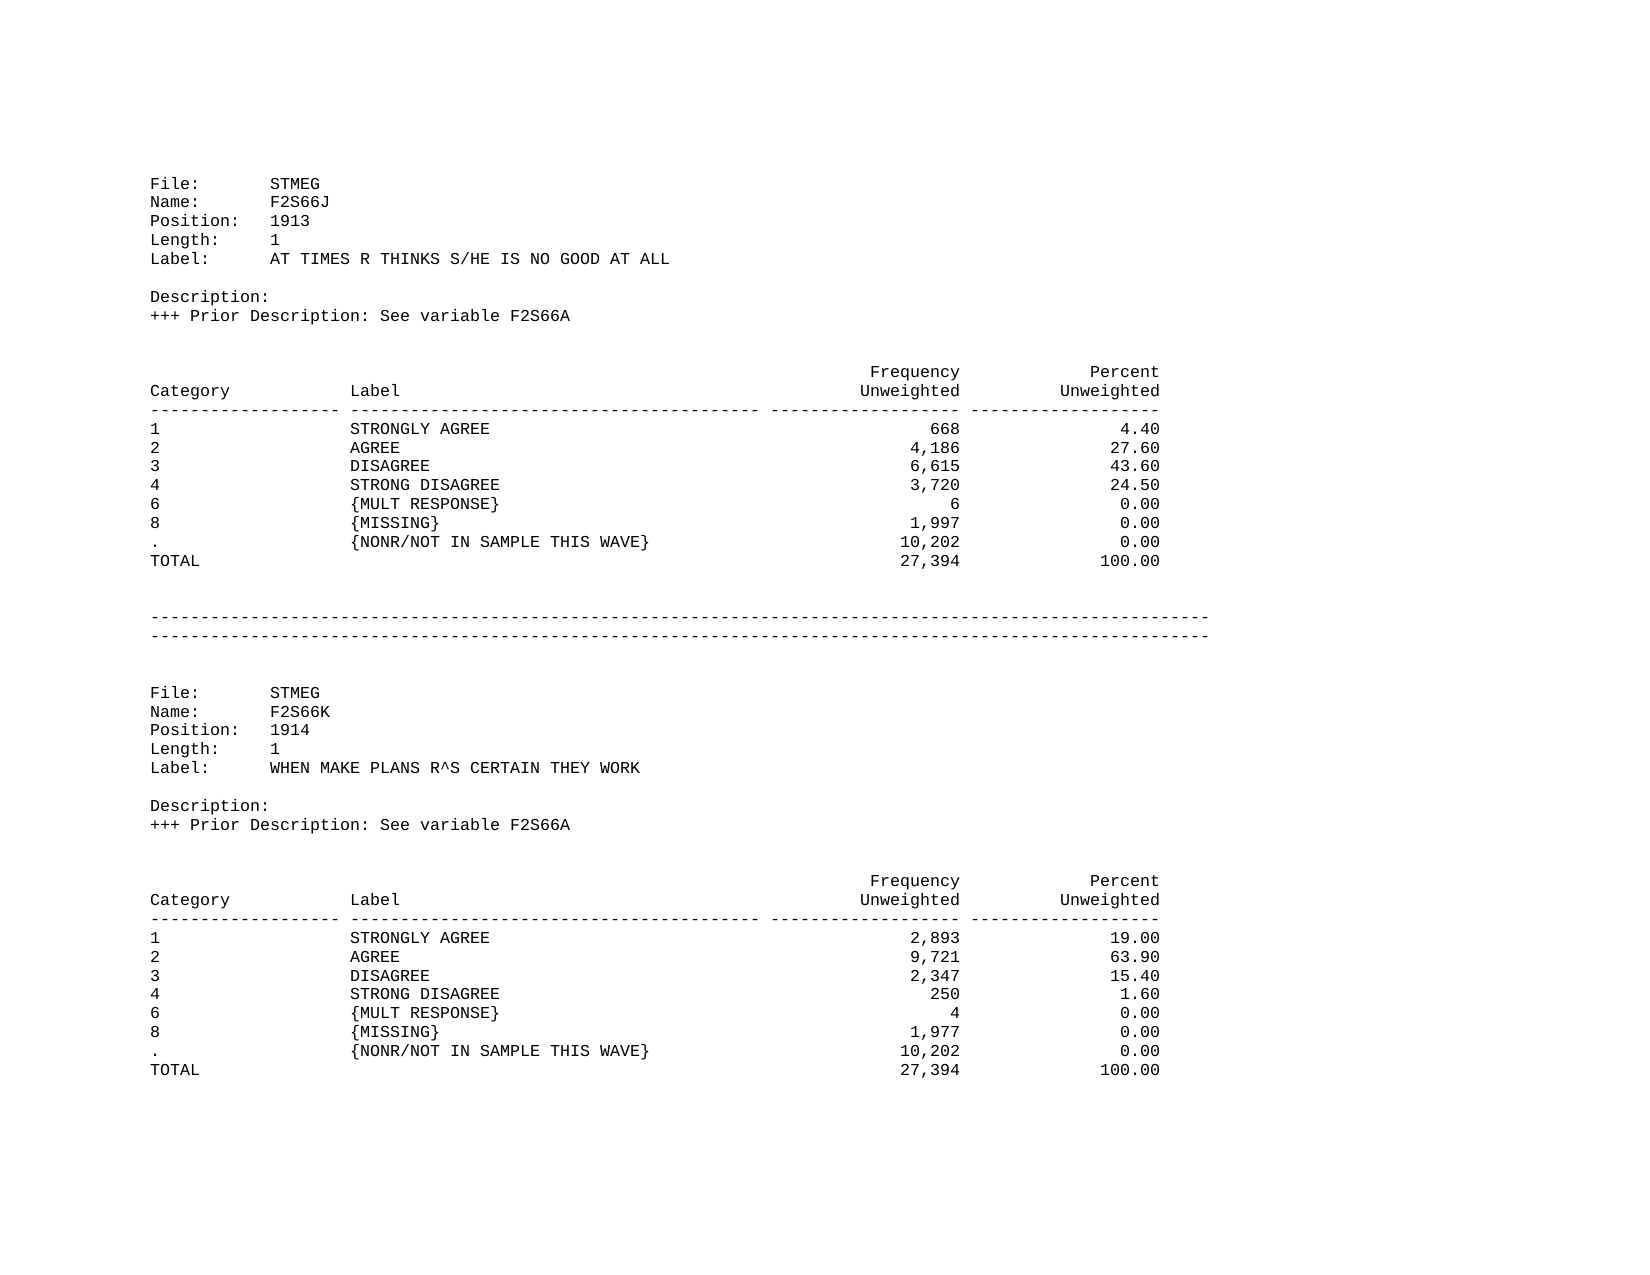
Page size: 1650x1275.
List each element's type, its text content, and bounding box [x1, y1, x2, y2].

text 4 STRONG DISAGREE 250 1.60 [150, 986, 1500, 1005]
text +++ Prior Description: See variable F2S66A [150, 307, 1500, 326]
text Category Label Unweighted Unweighted [150, 892, 1500, 911]
text File: STMEG [150, 175, 1500, 194]
text 4 STRONG DISAGREE 3,720 24.50 [150, 477, 1500, 496]
text 6 {MULT RESPONSE} 4 0.00 [150, 1005, 1500, 1024]
text . {NONR/NOT IN SAMPLE THIS WAVE} 10,202 0.00 [150, 533, 1500, 552]
text Name: F2S66K [150, 703, 1500, 722]
text . {NONR/NOT IN SAMPLE THIS WAVE} 10,202 0.00 [150, 1042, 1500, 1061]
text TOTAL 27,394 100.00 [150, 552, 1500, 571]
text ------------------- ----------------------------------------- ------------------- ------------------- [150, 911, 1500, 929]
text 1 STRONGLY AGREE 2,893 19.00 [150, 929, 1500, 948]
text Description: [150, 288, 1500, 307]
text 1 STRONGLY AGREE 668 4.40 [150, 420, 1500, 439]
text ------------------- ----------------------------------------- ------------------- ------------------- [150, 401, 1500, 420]
text Label: WHEN MAKE PLANS R^S CERTAIN THEY WORK [150, 760, 1500, 778]
text 8 {MISSING} 1,997 0.00 [150, 514, 1500, 533]
text +++ Prior Description: See variable F2S66A [150, 816, 1500, 835]
text ---------------------------------------------------------------------------------------------------------- [150, 609, 1500, 628]
text 2 AGREE 9,721 63.90 [150, 948, 1500, 967]
text Length: 1 [150, 741, 1500, 760]
text 2 AGREE 4,186 27.60 [150, 439, 1500, 458]
text Frequency Percent [150, 873, 1500, 892]
text File: STMEG [150, 684, 1500, 703]
text 8 {MISSING} 1,977 0.00 [150, 1024, 1500, 1042]
text TOTAL 27,394 100.00 [150, 1061, 1500, 1080]
text ---------------------------------------------------------------------------------------------------------- [150, 628, 1500, 647]
text Label: AT TIMES R THINKS S/HE IS NO GOOD AT ALL [150, 251, 1500, 269]
text 3 DISAGREE 6,615 43.60 [150, 458, 1500, 477]
text Position: 1913 [150, 213, 1500, 232]
text Description: [150, 797, 1500, 816]
text Name: F2S66J [150, 194, 1500, 213]
text 3 DISAGREE 2,347 15.40 [150, 967, 1500, 986]
text Length: 1 [150, 232, 1500, 251]
text Category Label Unweighted Unweighted [150, 383, 1500, 401]
text Position: 1914 [150, 722, 1500, 741]
text Frequency Percent [150, 364, 1500, 383]
text 6 {MULT RESPONSE} 6 0.00 [150, 496, 1500, 514]
